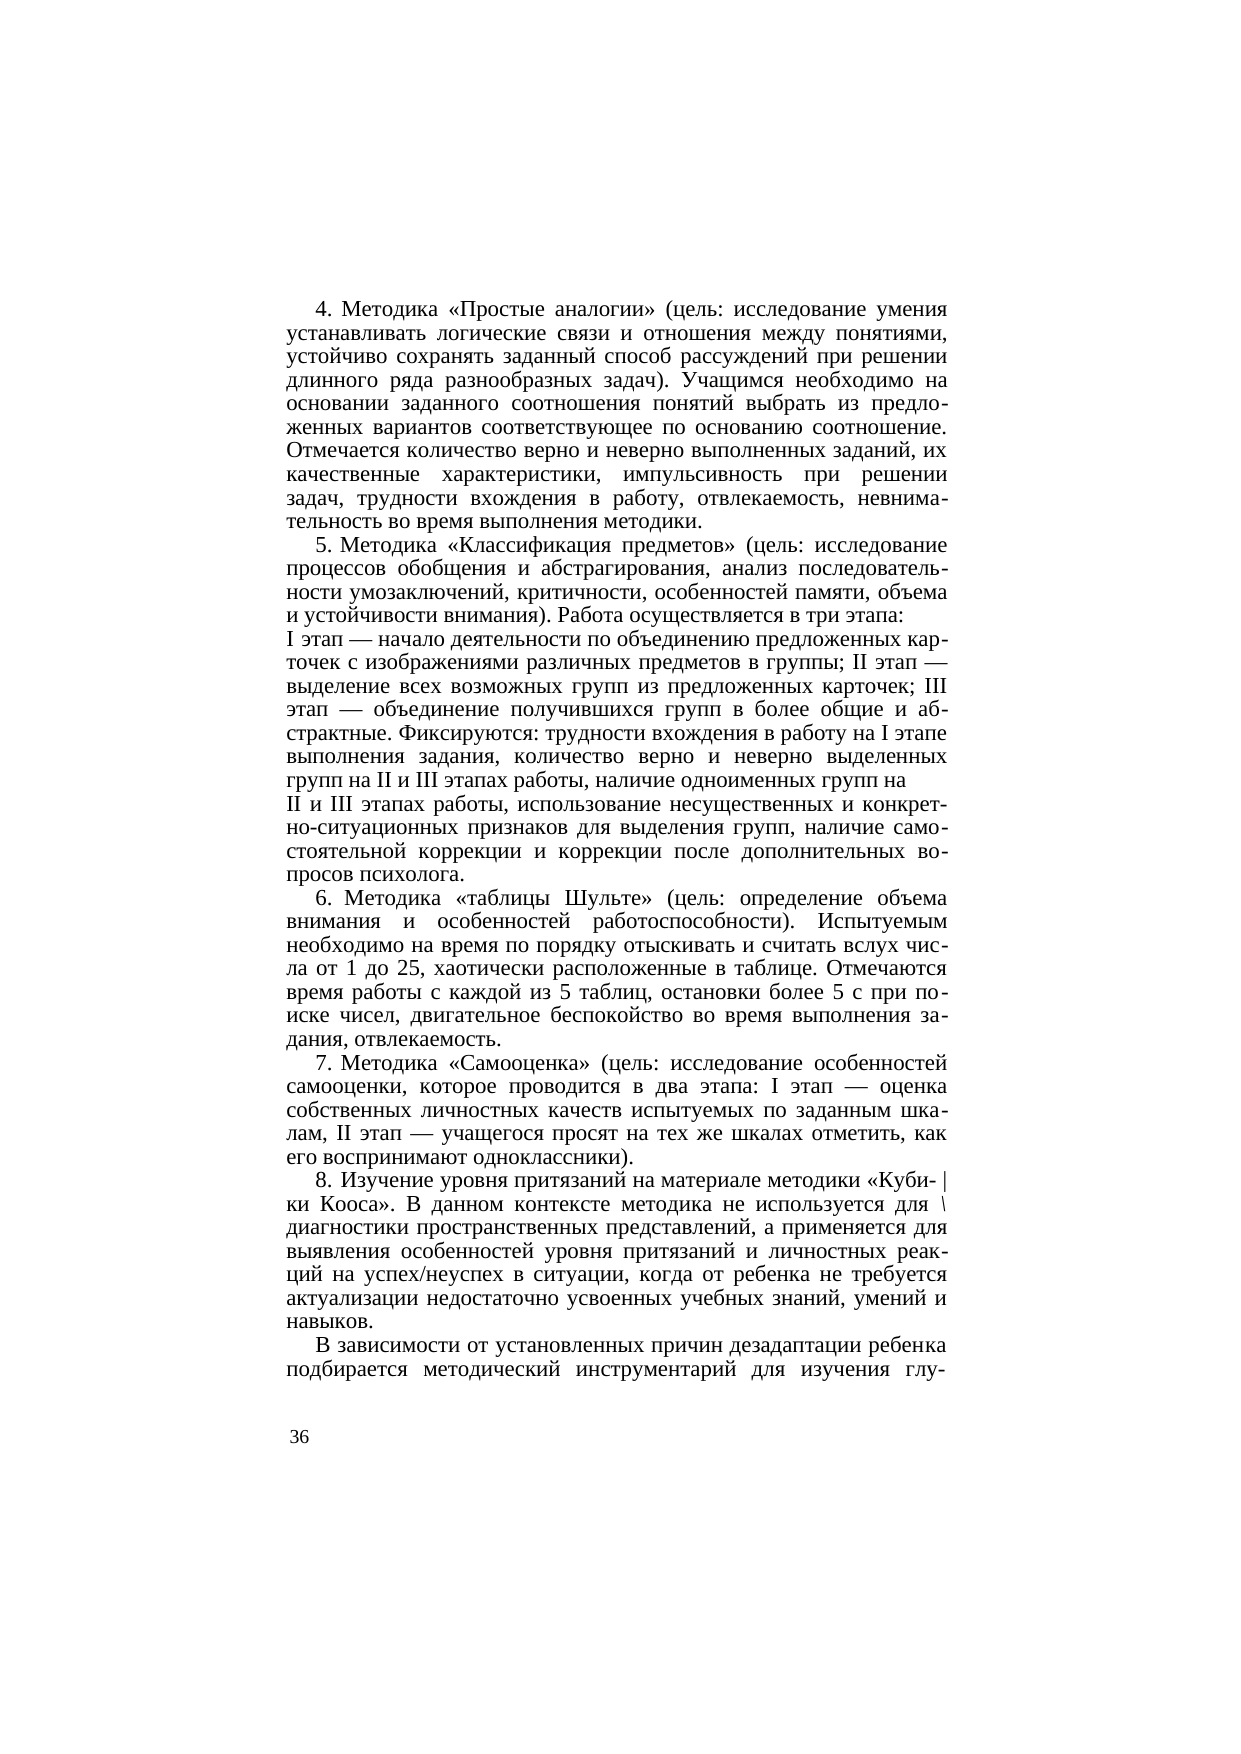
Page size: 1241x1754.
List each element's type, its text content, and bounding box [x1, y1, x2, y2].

list и III этапах работы, использование несущественных и конкрет- но-ситуационных признаков для выделения групп, наличие самостоятельной коррекции и коррекции после дополнительных вопросов психолога. [286, 792, 948, 886]
list Методика «Классификация предметов» (цель: исследование процессов обобщения и абстрагирования, анализ последовательности умозаключений, критичности, особенностей памяти, объема и устойчивости внимания). Работа осуществляется в три этапа: [286, 533, 948, 627]
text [286, 1334, 946, 1381]
list Методика «таблицы Шульте» (цель: определение объема внимания и особенностей работоспособности). Испытуемым необходимо на время по порядку отыскивать и считать вслух числа от 1 до 25, хаотически расположенные в таблице. Отмечаются время работы с каждой из 5 таблиц, остановки более 5 с при поиске чисел, двигательное беспокойство во время выполнения задания, отвлекаемость. [286, 886, 948, 1051]
list Изучение уровня притязаний на материале методики «Куби- | ки Кооса». В данном контексте методика не используется для \ диагностики пространственных представлений, а применяется для выявления особенностей уровня притязаний и личностных реакций на успех/неуспех в ситуации, когда от ребенка не требуется актуализации недостаточно усвоенных учебных знаний, умений и навыков. [286, 1169, 948, 1334]
list Методика «Самооценка» (цель: исследование особенностей самооценки, которое проводится в два этапа: I этап — оценка собственных личностных качеств испытуемых по заданным шкалам, II этап — учащегося просят на тех же шкалах отметить, как его воспринимают одноклассники). [286, 1051, 948, 1169]
list Методика «Простые аналогии» (цель: исследование умения устанавливать логические связи и отношения между понятиями, устойчиво сохранять заданный способ рассуждений при решении длинного ряда разнообразных задач). Учащимся необходимо на основании заданного соотношения понятий выбрать из предложенных вариантов соответствующее по основанию соотношение. Отмечается количество верно и неверно выполненных заданий, их качественные характеристики, импульсивность при решении задач, трудности вхождения в работу, отвлекаемость, невнимательность во время выполнения методики. [286, 298, 948, 533]
list этап — начало деятельности по объединению предложенных карточек с изображениями различных предметов в группы; II этап — выделение всех возможных групп из предложенных карточек; III этап — объединение получившихся групп в более общие и абстрактные. Фиксируются: трудности вхождения в работу на I этапе выполнения задания, количество верно и неверно выделенных групп на II и III этапах работы, наличие одноименных групп на [286, 627, 948, 792]
